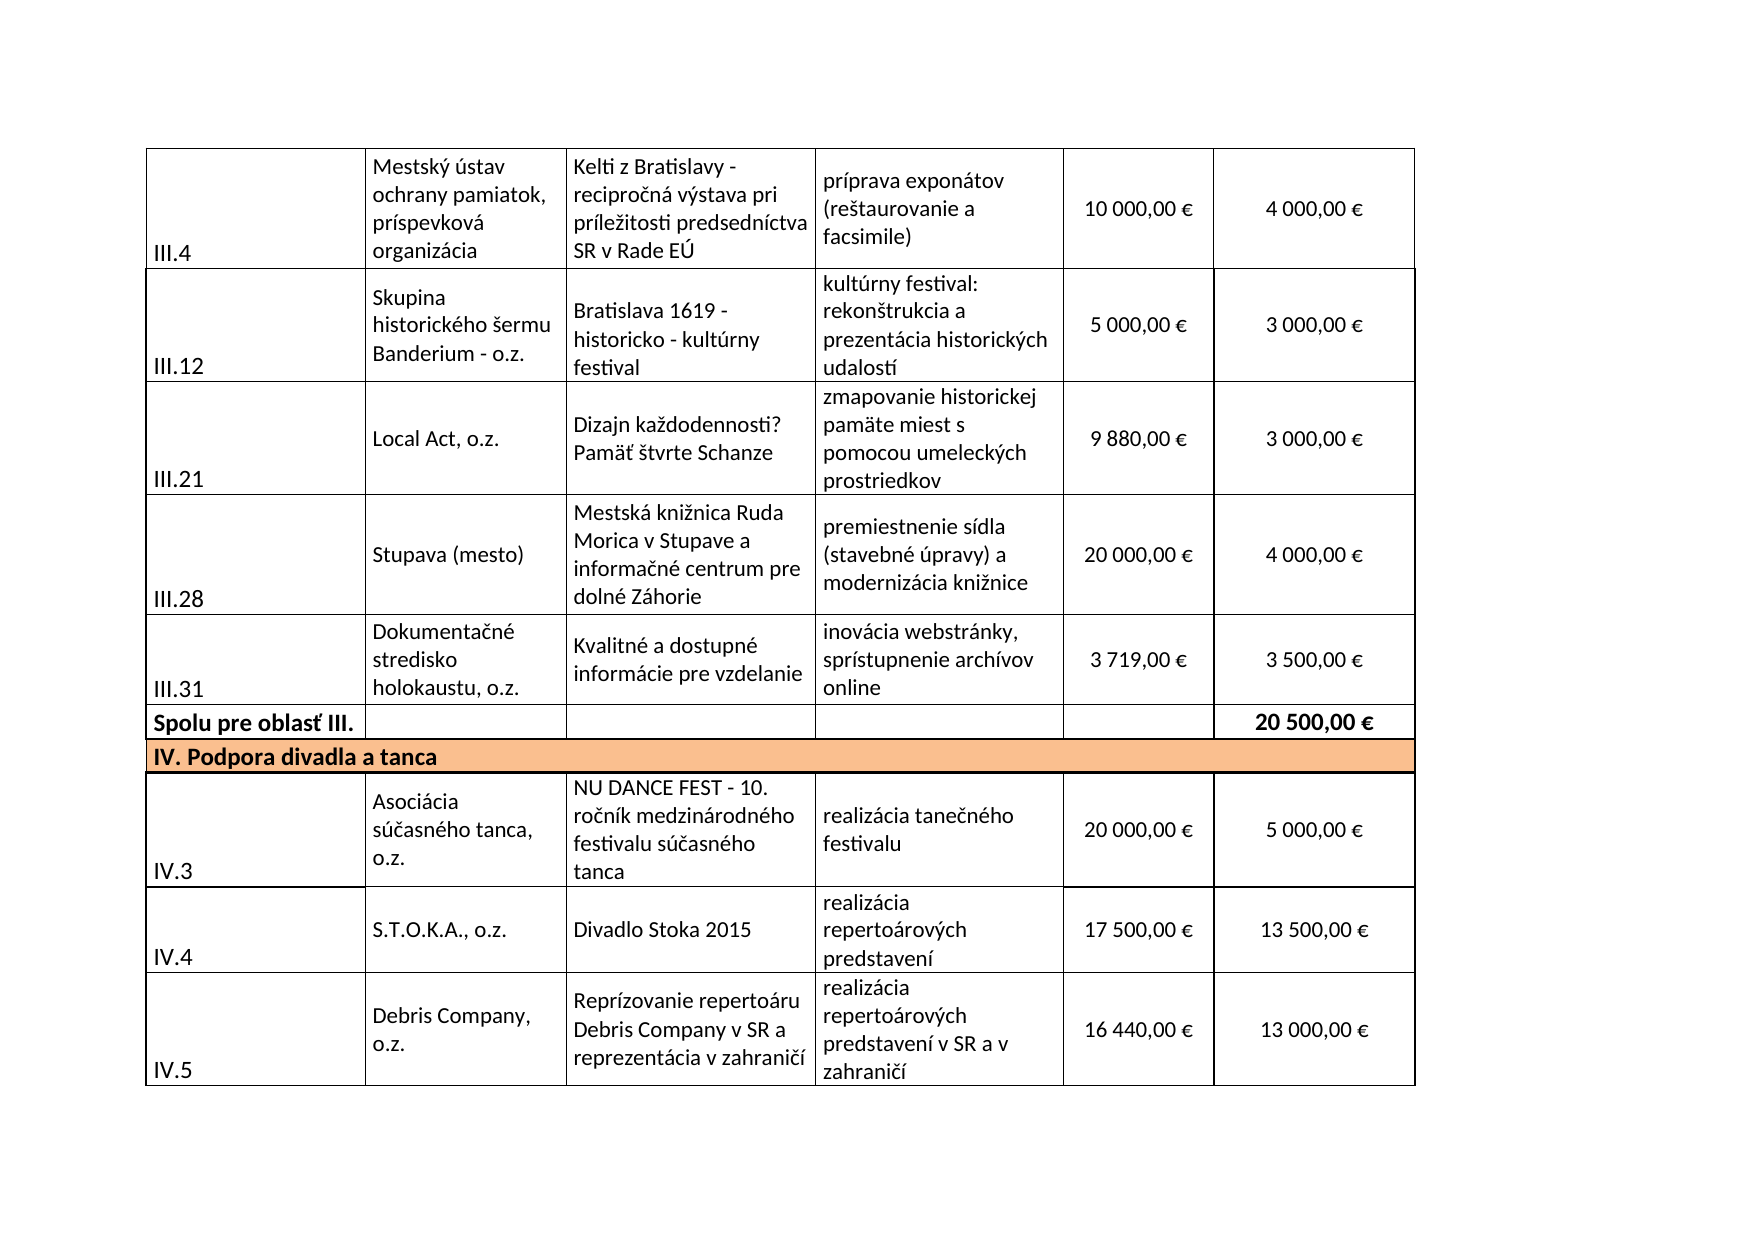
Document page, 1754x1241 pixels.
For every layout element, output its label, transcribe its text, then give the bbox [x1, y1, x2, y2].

table_cell IV.3 [147, 774, 365, 886]
table_cell Divadlo Stoka 2015 [567, 887, 815, 972]
table_cell premiestnenie sídla (stavebné úpravy) a modernizácia knižnice [816, 495, 1063, 614]
table_cell Mestský ústav ochrany pamiatok, príspevková organizácia [366, 149, 566, 268]
table_cell 17 500,00 € [1064, 888, 1213, 972]
table_cell IV. Podpora divadla a tanca [147, 740, 1414, 771]
table_cell realizácia tanečného festivalu [816, 774, 1063, 886]
table_cell [816, 705, 1063, 738]
table_cell 5 000,00 € [1064, 269, 1213, 381]
table_cell III.21 [147, 382, 365, 494]
table_cell 5 000,00 € [1215, 774, 1414, 886]
table_cell zmapovanie historickej pamäte miest s pomocou umeleckých prostriedkov [816, 382, 1063, 494]
table_cell 10 000,00 € [1064, 149, 1213, 268]
table_cell [567, 705, 815, 738]
table_cell 9 880,00 € [1064, 382, 1213, 494]
table_cell Mestská knižnica Ruda Morica v Stupave a informačné centrum pre dolné Záhorie [567, 495, 815, 614]
table_cell Kelti z Bratislavy - recipročná výstava pri príležitosti predsedníctva SR v Rade EÚ [567, 149, 815, 268]
table_cell Stupava (mesto) [366, 495, 566, 614]
table_cell NU DANCE FEST - 10. ročník medzinárodného festivalu súčasného tanca [567, 774, 815, 886]
table_cell 16 440,00 € [1064, 973, 1213, 1085]
table_cell 4 000,00 € [1214, 149, 1414, 268]
table_cell III.31 [147, 615, 365, 704]
table_cell III.28 [147, 495, 365, 614]
table_cell S.T.O.K.A., o.z. [366, 887, 566, 972]
table_cell Dokumentačné stredisko holokaustu, o.z. [366, 615, 566, 704]
table_cell 3 000,00 € [1215, 269, 1414, 381]
table_cell 20 000,00 € [1064, 774, 1213, 886]
table_cell inovácia webstránky, sprístupnenie archívov online [816, 615, 1063, 704]
table_cell 3 500,00 € [1215, 615, 1414, 704]
table_cell Bratislava 1619 - historicko - kultúrny festival [567, 269, 815, 381]
table_cell kultúrny festival: rekonštrukcia a prezentácia historických udalostí [816, 269, 1063, 381]
table_cell III.4 [147, 149, 365, 268]
table_cell realizácia repertoárových predstavení v SR a v zahraničí [816, 973, 1063, 1085]
table_cell 20 000,00 € [1064, 495, 1213, 614]
table_cell Skupina historického šermu Banderium - o.z. [366, 269, 566, 381]
table_cell III.12 [147, 269, 365, 381]
table_cell 3 000,00 € [1215, 382, 1414, 494]
table_cell Dizajn každodennosti? Pamäť štvrte Schanze [567, 382, 815, 494]
table_cell 20 500,00 € [1215, 705, 1414, 738]
table_cell Kvalitné a dostupné informácie pre vzdelanie [567, 615, 815, 704]
table_cell Local Act, o.z. [366, 382, 566, 494]
table_cell realizácia repertoárových predstavení [816, 887, 1063, 972]
table_cell Debris Company, o.z. [366, 973, 566, 1085]
table_cell [366, 705, 566, 738]
table_cell 4 000,00 € [1215, 495, 1414, 614]
table_cell Reprízovanie repertoáru Debris Company v SR a reprezentácia v zahraničí [567, 973, 815, 1085]
table_cell 13 000,00 € [1215, 973, 1414, 1085]
table_cell Spolu pre oblasť III. [147, 705, 365, 738]
table_cell [1064, 705, 1213, 738]
table_cell IV.4 [147, 888, 365, 972]
table_cell 3 719,00 € [1064, 615, 1213, 704]
table_cell príprava exponátov (reštaurovanie a facsimile) [816, 149, 1063, 268]
table_cell Asociácia súčasného tanca, o.z. [366, 774, 566, 886]
table_cell 13 500,00 € [1215, 888, 1414, 972]
table_cell IV.5 [147, 973, 365, 1085]
